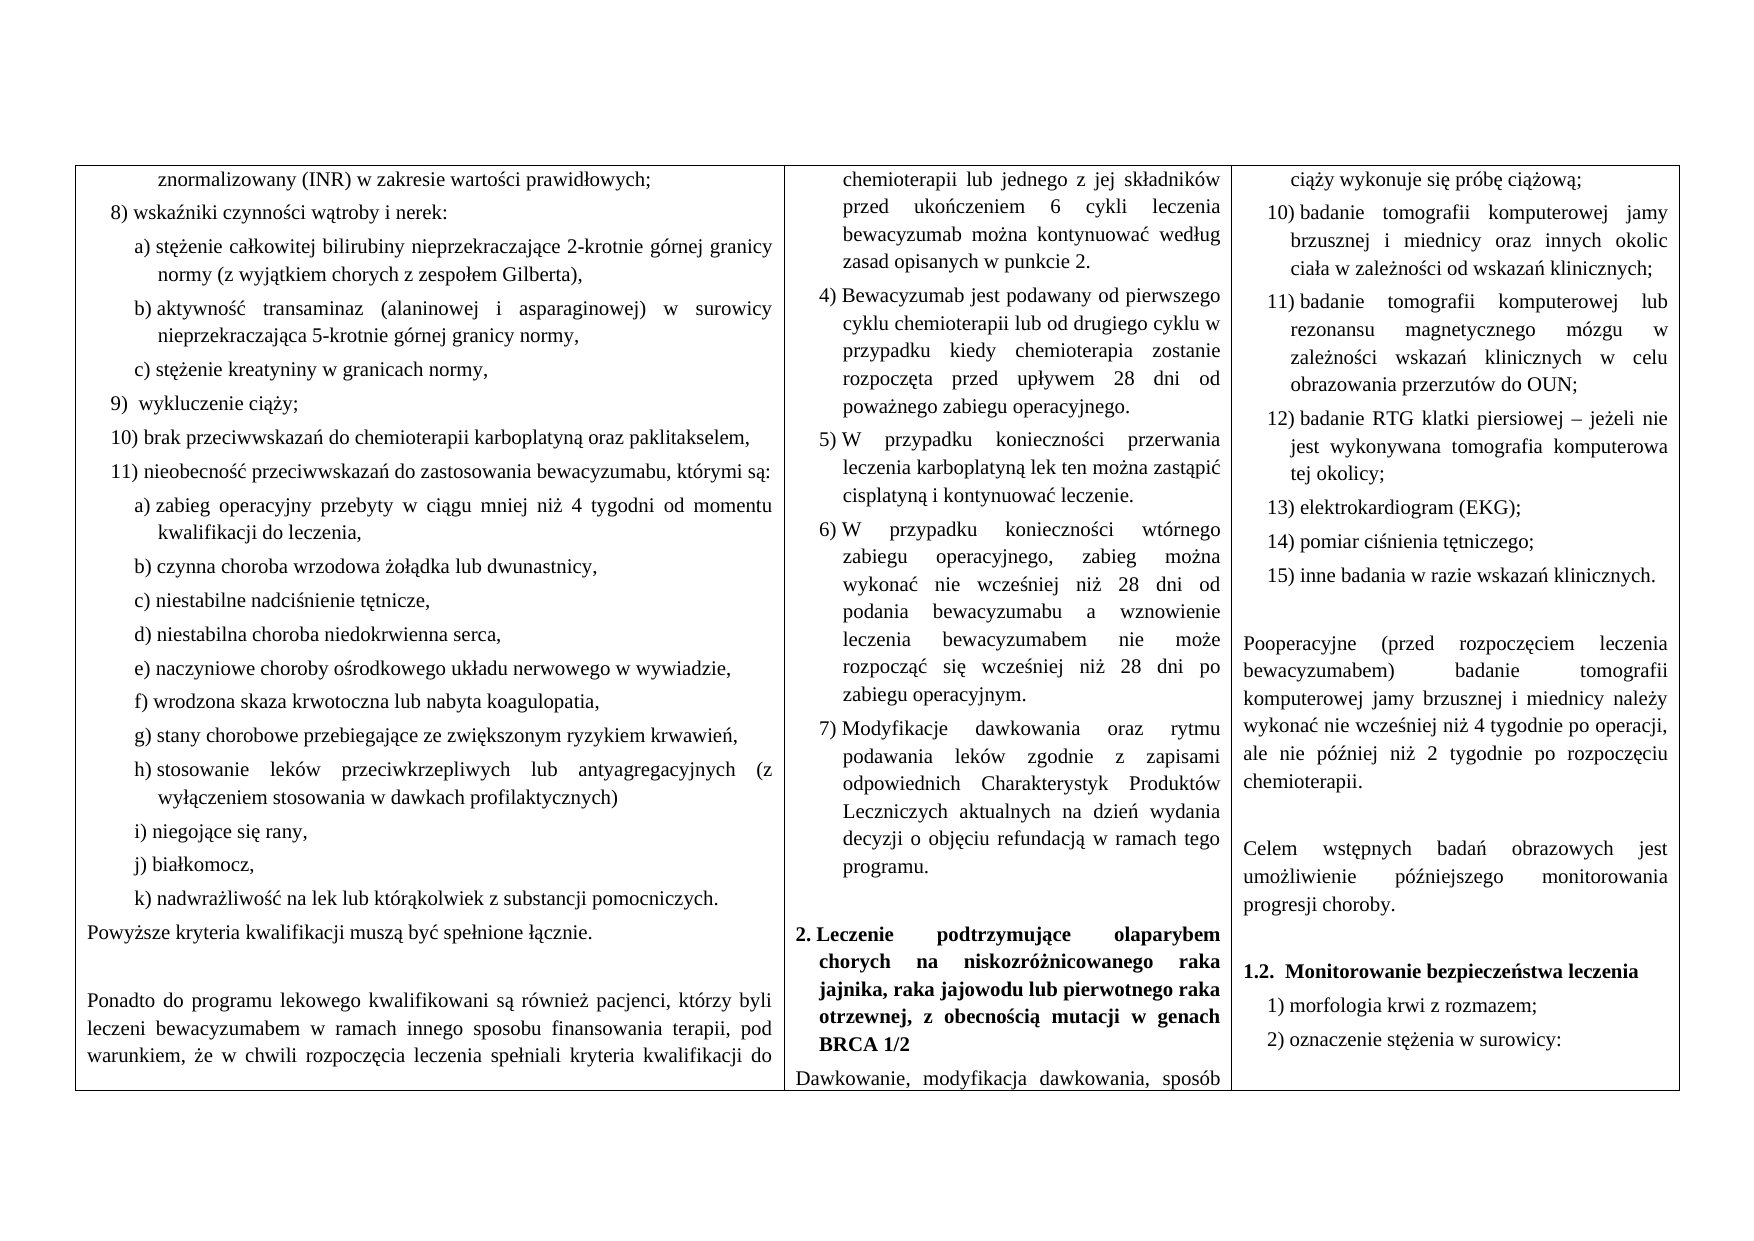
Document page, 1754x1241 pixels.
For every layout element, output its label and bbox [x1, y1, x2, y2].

table_cell [785, 166, 1231, 1090]
table_cell [1232, 166, 1679, 1090]
table_cell [76, 166, 784, 1090]
